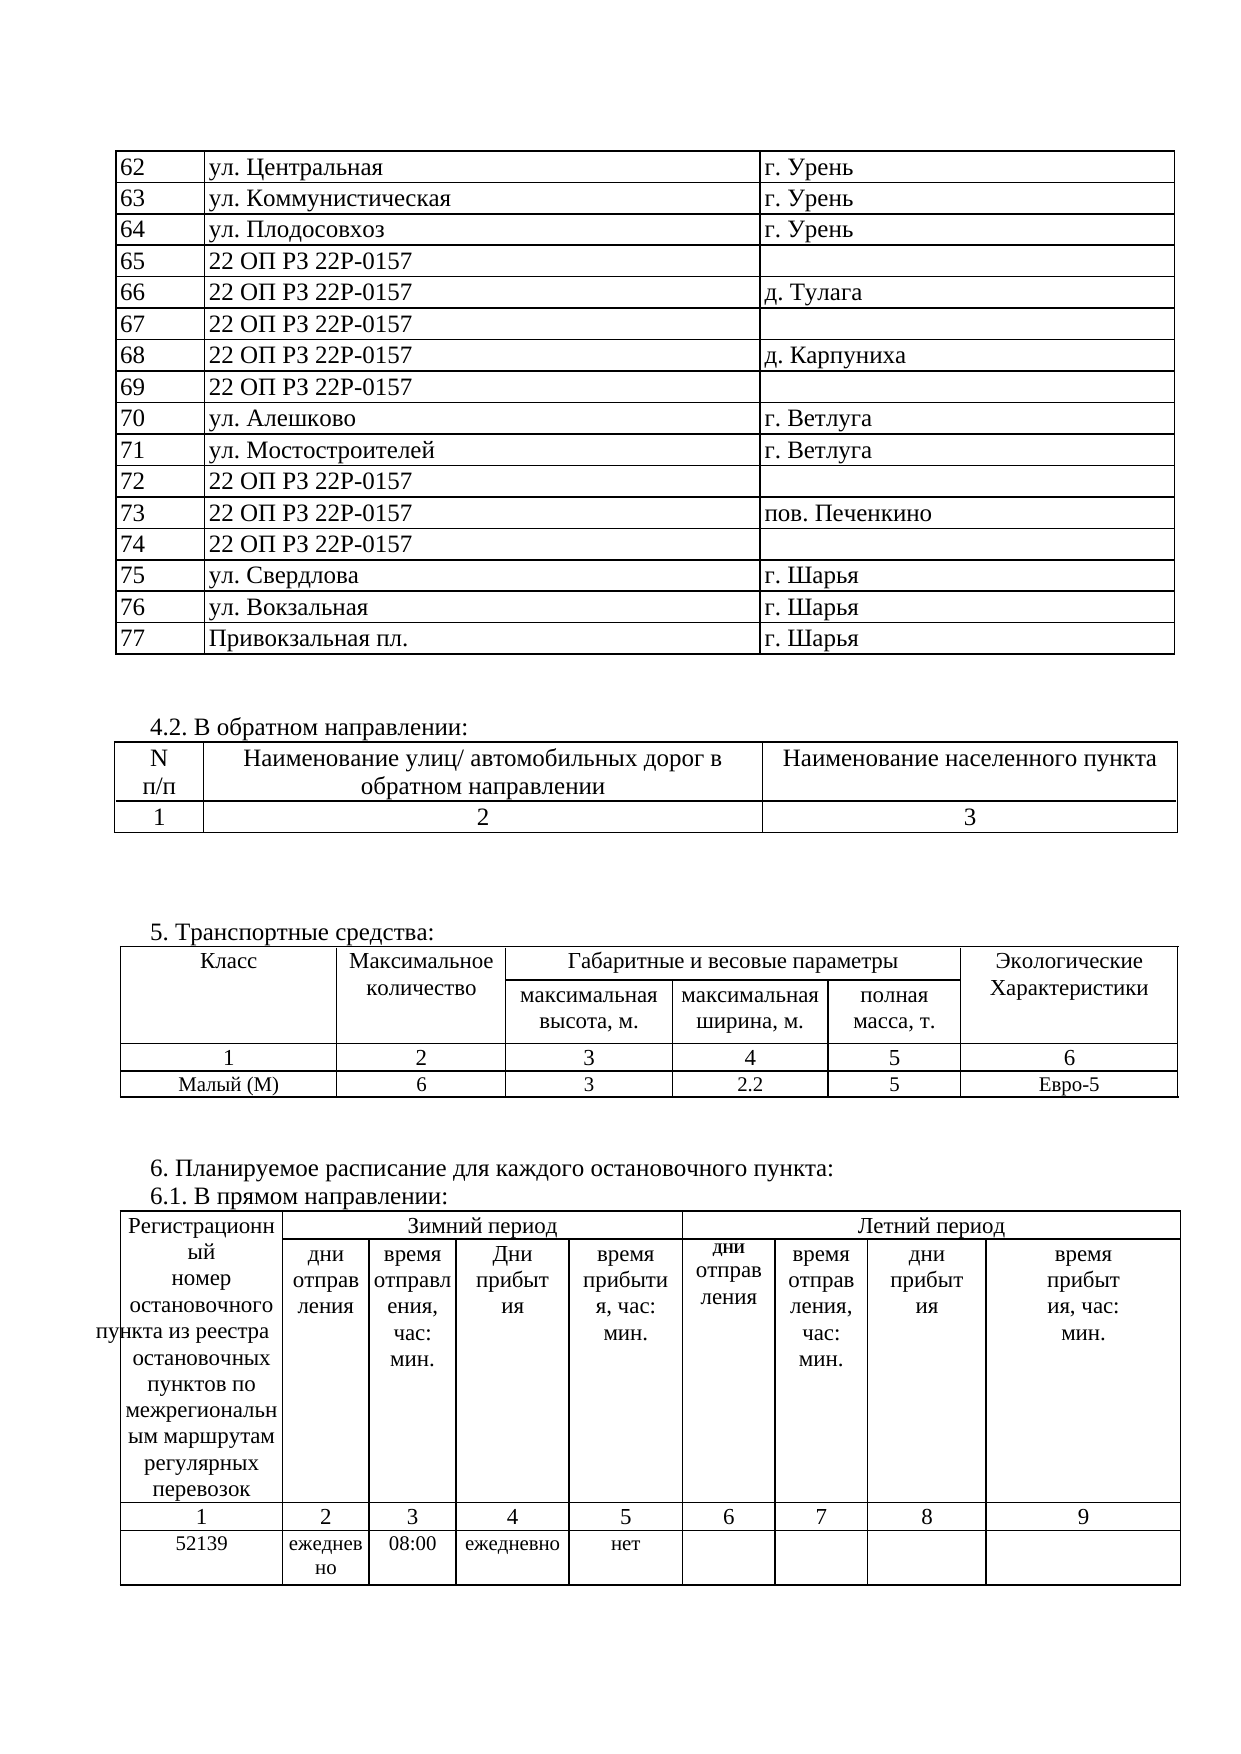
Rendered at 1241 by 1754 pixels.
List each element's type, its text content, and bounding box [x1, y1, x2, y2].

table_cell 72 [117, 466, 204, 496]
table_cell 74 [117, 529, 204, 559]
table_cell г. Урень [761, 215, 1174, 244]
table_cell 22 ОП РЗ 22Р-0157 [205, 309, 759, 339]
table_cell д. Карпуниха [761, 340, 1174, 370]
table_cell 6 [337, 1072, 505, 1096]
table_cell время прибыт ия, час: мин. [987, 1240, 1180, 1502]
table_cell г. Шарья [761, 623, 1174, 653]
table_cell 22 ОП РЗ 22Р-0157 [205, 246, 759, 276]
table_cell г. Шарья [761, 561, 1174, 590]
table_cell полная масса, т. [829, 981, 960, 1042]
table_header Габаритные и весовые параметры [506, 947, 960, 979]
table_cell [683, 1531, 774, 1584]
table_header Наименование населенного пункта [763, 743, 1177, 800]
table_cell 6 [961, 1044, 1177, 1070]
table_header Наименование улиц/ автомобильных дорог в обратном направлении [204, 743, 762, 800]
table_cell ул. Свердлова [205, 561, 759, 590]
table_cell 2 [337, 1044, 505, 1070]
table_cell ДНИ отправ ления [683, 1240, 774, 1502]
table_cell Привокзальная пл. [205, 623, 759, 653]
table_cell 1 [121, 1044, 336, 1070]
table_cell г. Шарья [761, 592, 1174, 622]
table_cell [987, 1531, 1180, 1584]
table_cell ежедневно [283, 1531, 368, 1584]
table_cell ул. Вокзальная [205, 592, 759, 622]
table_cell 9 [987, 1503, 1180, 1529]
table_cell нет [570, 1531, 682, 1584]
table_cell [761, 529, 1174, 559]
table_cell [776, 1531, 867, 1584]
text 6. Планируемое расписание для каждого остановочного пункта: [150, 1153, 1090, 1181]
table_cell 5 [570, 1503, 682, 1529]
table_cell 2 [283, 1503, 368, 1529]
table_cell 67 [117, 309, 204, 339]
table_cell 22 ОП РЗ 22Р-0157 [205, 340, 759, 370]
table_cell 52139 [121, 1531, 282, 1584]
table_cell время отправл ения, час: мин. [370, 1240, 455, 1502]
table_cell Дни прибыт ия [457, 1240, 568, 1502]
table_header Зимний период [283, 1212, 682, 1238]
table_header Максимальное количество [337, 947, 505, 1042]
table_cell г. Ветлуга [761, 435, 1174, 464]
table_cell ул. Центральная [205, 152, 759, 181]
table_cell г. Урень [761, 183, 1174, 213]
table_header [121, 1212, 282, 1502]
table_cell 22 ОП РЗ 22Р-0157 [205, 529, 759, 559]
text 4.2. В обратном направлении: [150, 712, 1090, 741]
table_cell 66 [117, 277, 204, 307]
table_cell 4 [673, 1044, 827, 1070]
table_cell 75 [117, 561, 204, 590]
table_cell максимальная высота, м. [506, 981, 672, 1042]
table_cell 1 [121, 1503, 282, 1529]
table_cell 22 ОП РЗ 22Р-0157 [205, 277, 759, 307]
table_cell [761, 372, 1174, 402]
table_cell 77 [117, 623, 204, 653]
table_cell максимальная ширина, м. [673, 981, 827, 1042]
table_cell 63 [117, 183, 204, 213]
table_cell ул. Плодосовхоз [205, 215, 759, 244]
table_cell дни отправ ления [283, 1240, 368, 1502]
table_cell [761, 466, 1174, 496]
table_cell 7 [776, 1503, 867, 1529]
table_cell 68 [117, 340, 204, 370]
table_cell время прибыти я, час: мин. [570, 1240, 682, 1502]
table_cell 3 [370, 1503, 455, 1529]
table_cell г. Урень [761, 152, 1174, 181]
table_cell 22 ОП РЗ 22Р-0157 [205, 498, 759, 527]
table_cell дни прибыт ия [868, 1240, 985, 1502]
table_cell 73 [117, 498, 204, 527]
table_cell ежедневно [457, 1531, 568, 1584]
table_header N п/п [115, 743, 203, 800]
table_cell 5 [829, 1072, 960, 1096]
table_cell 3 [506, 1044, 672, 1070]
table_cell 08:00 [370, 1531, 455, 1584]
table_cell 64 [117, 215, 204, 244]
table_cell 2.2 [673, 1072, 827, 1096]
table_cell 4 [457, 1503, 568, 1529]
table_cell 5 [829, 1044, 960, 1070]
table_cell Малый (М) [121, 1072, 336, 1096]
table_cell д. Тулага [761, 277, 1174, 307]
table_cell 6 [683, 1503, 774, 1529]
table_header Экологические Характеристики [961, 947, 1177, 1042]
text 5. Транспортные средства: [150, 917, 1090, 946]
table_cell 22 ОП РЗ 22Р-0157 [205, 466, 759, 496]
table_cell время отправ ления, час: мин. [776, 1240, 867, 1502]
table_header Летний период [683, 1212, 1180, 1238]
table_cell 3 [506, 1072, 672, 1096]
table_cell 62 [117, 152, 204, 181]
table_cell Евро-5 [961, 1072, 1177, 1096]
table_cell 70 [117, 403, 204, 433]
table_cell 3 [763, 800, 1177, 832]
table_cell г. Ветлуга [761, 403, 1174, 433]
table_cell 22 ОП РЗ 22Р-0157 [205, 372, 759, 402]
table_cell 65 [117, 246, 204, 276]
table_cell 8 [868, 1503, 985, 1529]
table_cell ул. Коммунистическая [205, 183, 759, 213]
table_cell 76 [117, 592, 204, 622]
table_cell пов. Печенкино [761, 498, 1174, 527]
table_cell 2 [204, 802, 762, 832]
text 6.1. В прямом направлении: [150, 1181, 1090, 1210]
table_cell [868, 1531, 985, 1584]
table_cell 69 [117, 372, 204, 402]
table_header Класс [121, 947, 336, 1042]
table_cell [761, 309, 1174, 339]
table_cell ул. Алешково [205, 403, 759, 433]
table_cell ул. Мостостроителей [205, 435, 759, 464]
table_cell 71 [117, 435, 204, 464]
table_cell [761, 246, 1174, 276]
table_cell 1 [115, 801, 203, 832]
